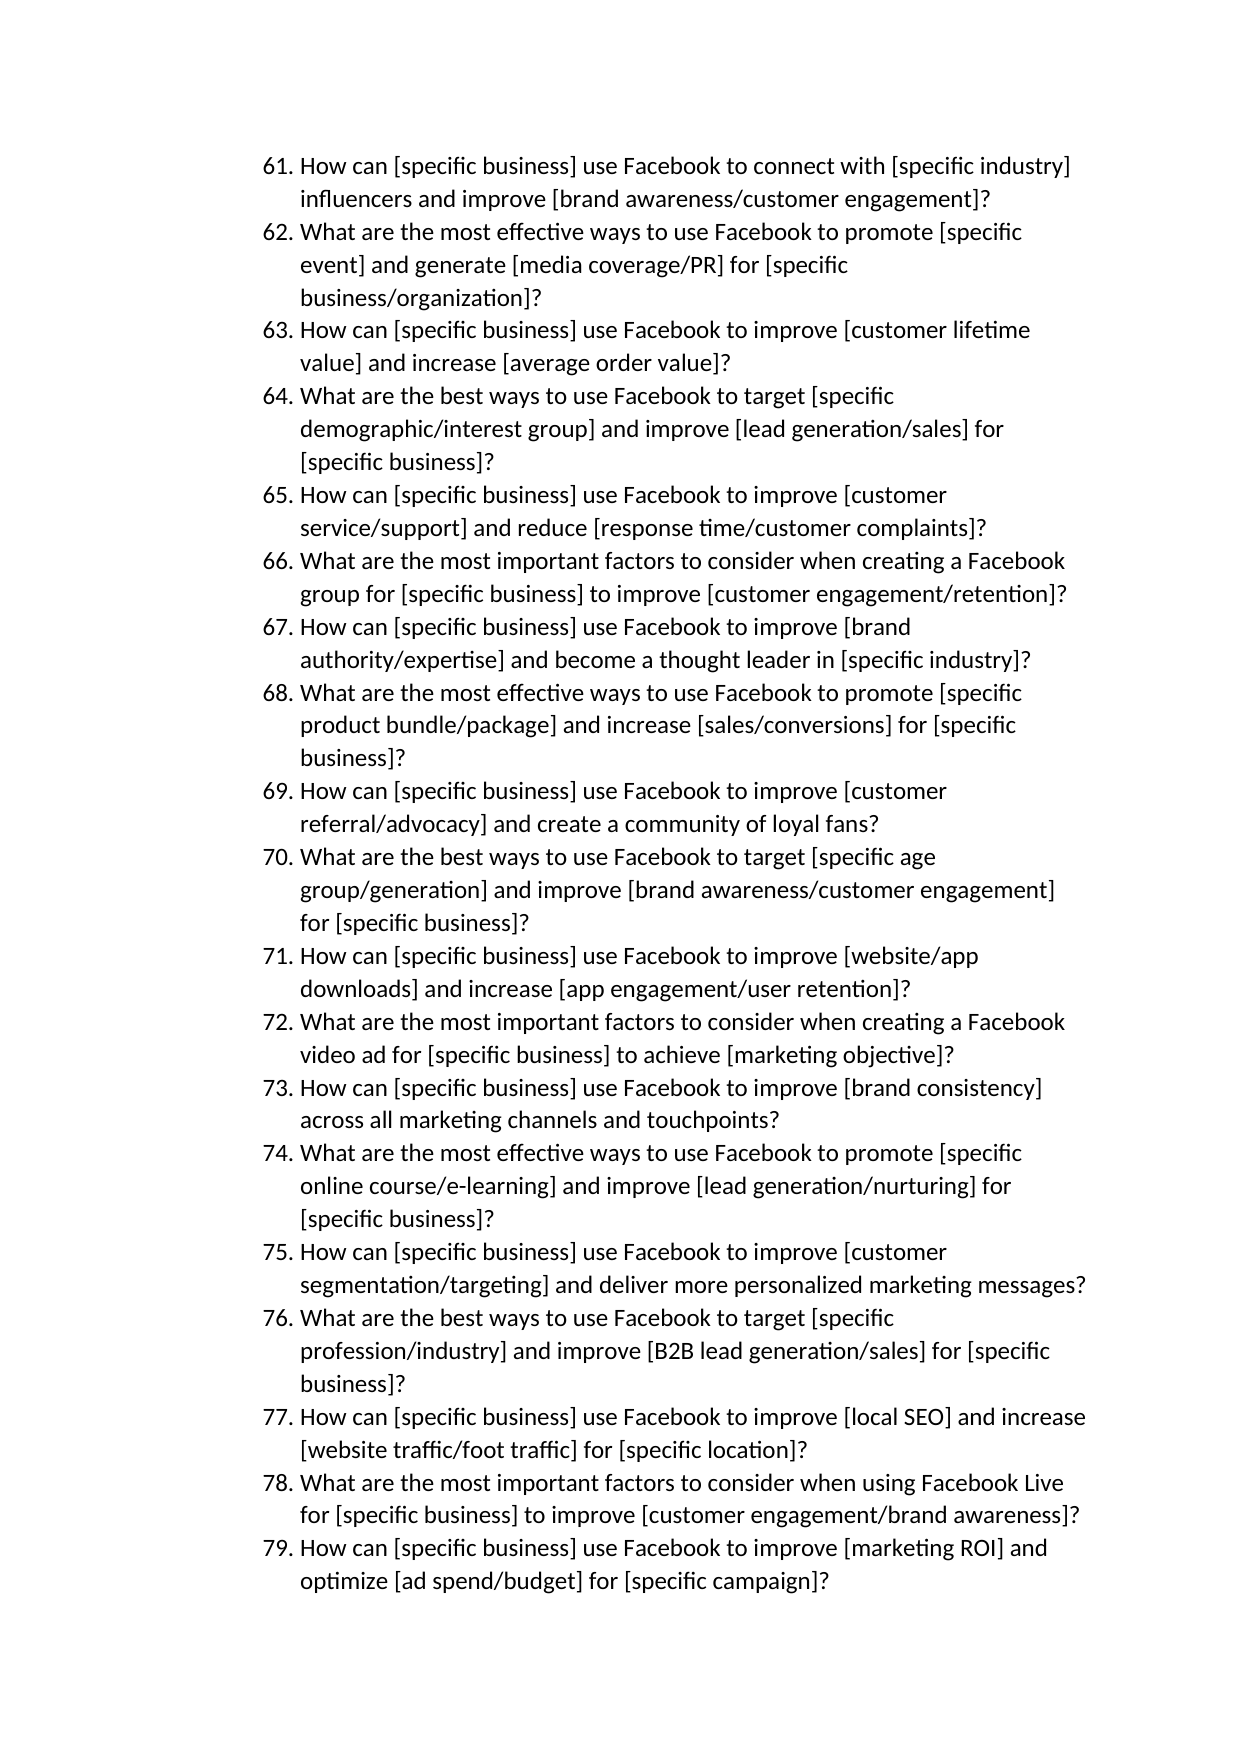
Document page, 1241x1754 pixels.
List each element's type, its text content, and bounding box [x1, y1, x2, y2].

list How can [specific business] use Facebook to improve [customer segmentation/targeting] and deliver more personalized marketing messages? [262, 1236, 1090, 1300]
list What are the most effective ways to use Facebook to promote [specific online course/e-learning] and improve [lead generation/nurturing] for [specific business]? [262, 1137, 1090, 1234]
list How can [specific business] use Facebook to improve [website/app downloads] and increase [app engagement/user retention]? [262, 940, 1090, 1003]
list What are the best ways to use Facebook to target [specific demographic/interest group] and improve [lead generation/sales] for [specific business]? [262, 380, 1090, 477]
list How can [specific business] use Facebook to improve [marketing ROI] and optimize [ad spend/budget] for [specific campaign]? [262, 1532, 1090, 1596]
list What are the most effective ways to use Facebook to promote [specific product bundle/package] and increase [sales/conversions] for [specific business]? [262, 677, 1090, 773]
list How can [specific business] use Facebook to improve [local SEO] and increase [website traffic/foot traffic] for [specific location]? [262, 1401, 1090, 1464]
list How can [specific business] use Facebook to improve [customer service/support] and reduce [response time/customer complaints]? [262, 479, 1090, 543]
list What are the most effective ways to use Facebook to promote [specific event] and generate [media coverage/PR] for [specific business/organization]? [262, 216, 1090, 312]
list How can [specific business] use Facebook to improve [customer lifetime value] and increase [average order value]? [262, 314, 1090, 378]
list How can [specific business] use Facebook to improve [brand consistency] across all marketing channels and touchpoints? [262, 1072, 1090, 1135]
list What are the most important factors to consider when using Facebook Live for [specific business] to improve [customer engagement/brand awareness]? [262, 1467, 1090, 1530]
list What are the best ways to use Facebook to target [specific age group/generation] and improve [brand awareness/customer engagement] for [specific business]? [262, 841, 1090, 938]
list What are the best ways to use Facebook to target [specific profession/industry] and improve [B2B lead generation/sales] for [specific business]? [262, 1302, 1090, 1398]
list What are the most important factors to consider when creating a Facebook video ad for [specific business] to achieve [marketing objective]? [262, 1006, 1090, 1069]
list What are the most important factors to consider when creating a Facebook group for [specific business] to improve [customer engagement/retention]? [262, 545, 1090, 608]
list How can [specific business] use Facebook to improve [brand authority/expertise] and become a thought leader in [specific industry]? [262, 611, 1090, 674]
list How can [specific business] use Facebook to connect with [specific industry] influencers and improve [brand awareness/customer engagement]? [262, 150, 1090, 213]
list How can [specific business] use Facebook to improve [customer referral/advocacy] and create a community of loyal fans? [262, 775, 1090, 839]
